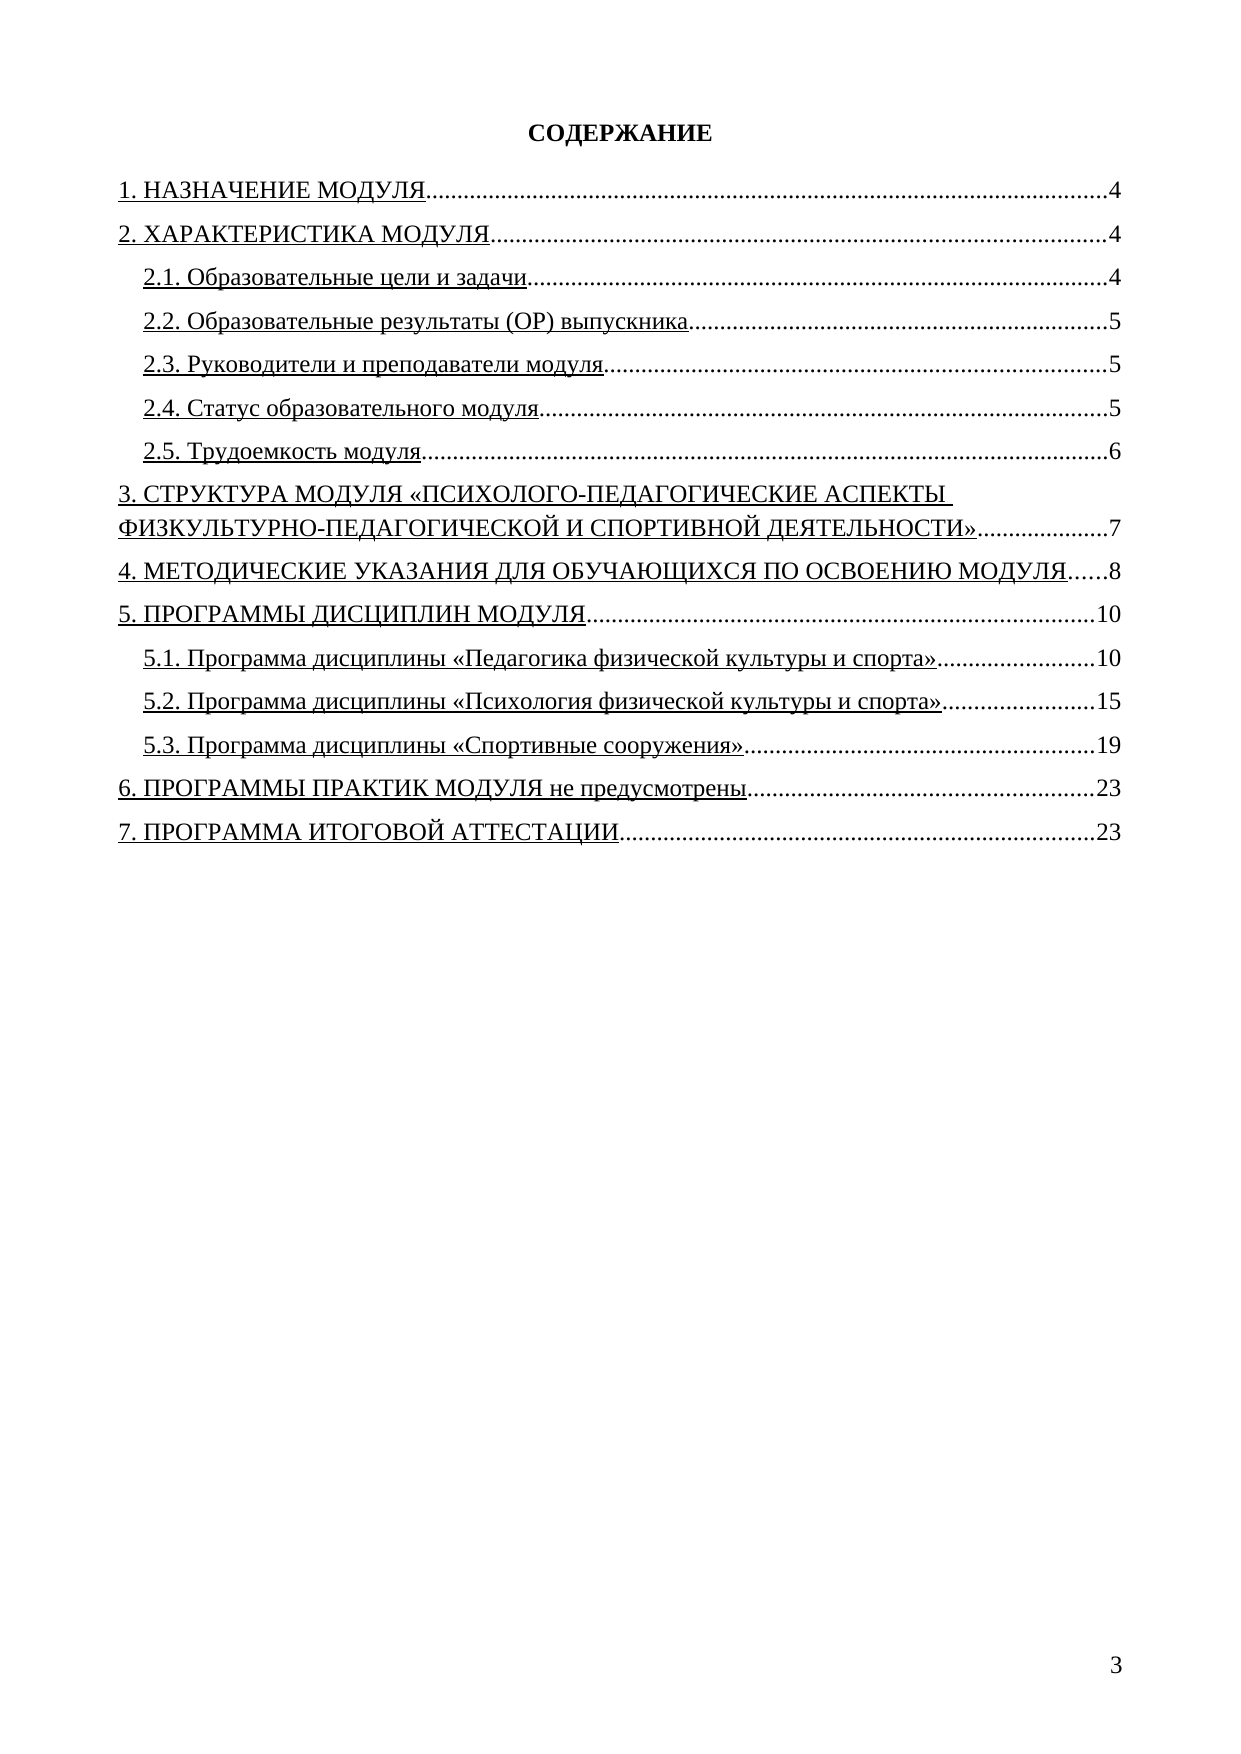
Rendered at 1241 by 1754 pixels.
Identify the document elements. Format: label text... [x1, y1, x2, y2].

text СОДЕРЖАНИЕ [118, 118, 1122, 147]
text 2.5. Трудоемкость модуля 6 [143, 436, 1122, 465]
text 5.1. Программа дисциплины «Педагогика физической культуры и спорта» 10 [143, 643, 1122, 672]
text 5. ПРОГРАММЫ ДИСЦИПЛИН МОДУЛЯ 10 [118, 599, 1122, 628]
text 5.3. Программа дисциплины «Спортивные сооружения» 19 [143, 730, 1122, 758]
text 1. НАЗНАЧЕНИЕ МОДУЛЯ 4 [118, 176, 1122, 204]
text 6. ПРОГРАММЫ ПРАКТИК МОДУЛЯ не предусмотрены 23 [118, 773, 1122, 802]
text 4. МЕТОДИЧЕСКИЕ УКАЗАНИЯ ДЛЯ ОБУЧАЮЩИХСЯ ПО ОСВОЕНИЮ МОДУЛЯ 8 [118, 556, 1122, 585]
text 2. ХАРАКТЕРИСТИКА МОДУЛЯ 4 [118, 219, 1122, 248]
text 7. ПРОГРАММА ИТОГОВОЙ АТТЕСТАЦИИ 23 [118, 817, 1122, 845]
text 2.2. Образовательные результаты (ОР) выпускника 5 [143, 306, 1122, 334]
text 5.2. Программа дисциплины «Психология физической культуры и спорта» 15 [143, 686, 1122, 715]
text 2.4. Статус образовательного модуля 5 [143, 393, 1122, 421]
text 2.1. Образовательные цели и задачи 4 [143, 262, 1122, 291]
text 3. СТРУКТУРА МОДУЛЯ «ПСИХОЛОГО-ПЕДАГОГИЧЕСКИЕ АСПЕКТЫ ФИЗКУЛЬТУРНО-ПЕДАГОГИЧЕСКОЙ И СПОРТИВНОЙ ДЕЯТЕЛЬНОСТИ» 7 [118, 479, 1122, 541]
text 2.3. Руководители и преподаватели модуля 5 [143, 349, 1122, 378]
